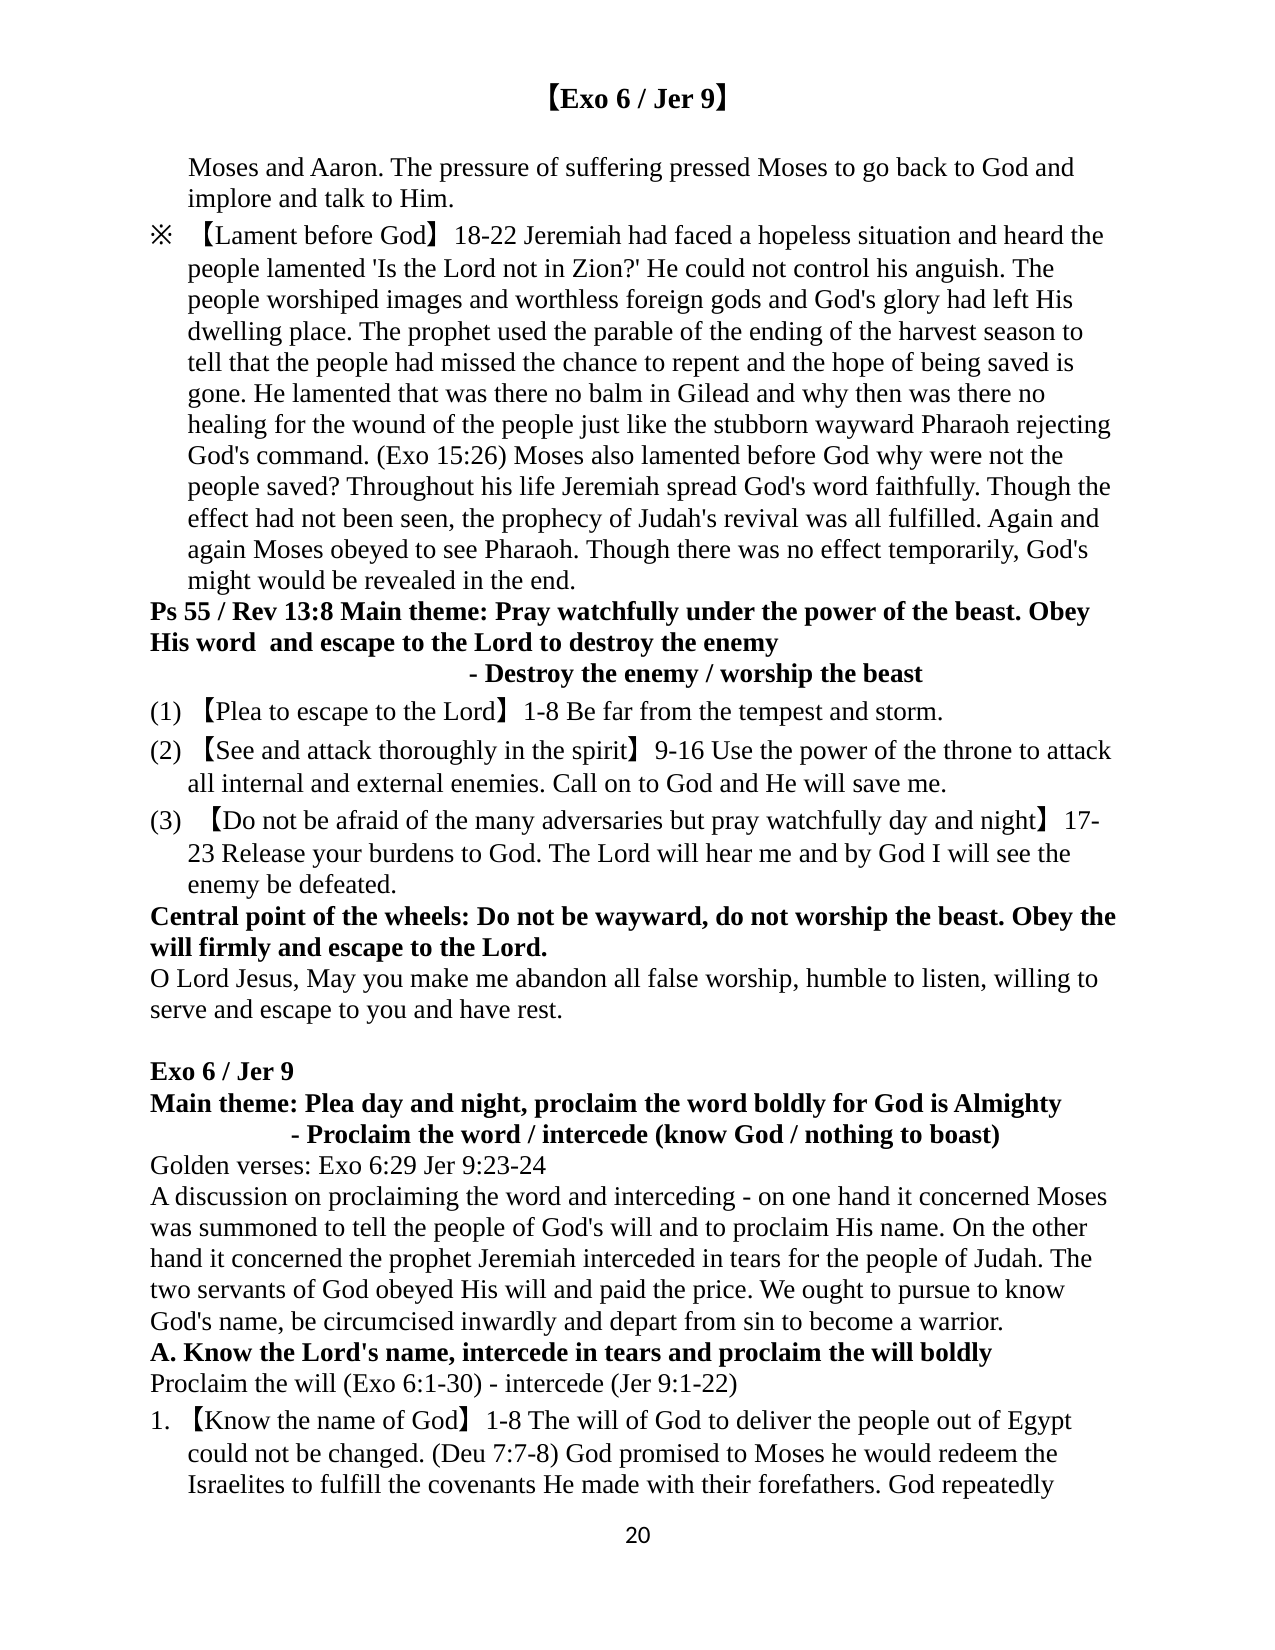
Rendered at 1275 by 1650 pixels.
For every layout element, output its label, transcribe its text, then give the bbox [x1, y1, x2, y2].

list O Lord Jesus, May you make me abandon all false worship, humble to listen, willing to serve and escape to you and have rest. [150, 962, 1125, 1024]
list (3) 【Do not be afraid of the many adversaries but pray watchfully day and night】17-23 Release your burdens to God. The Lord will hear me and by God I will see the enemy be defeated. [150, 798, 1125, 900]
list (2) 【See and attack thoroughly in the spirit】9-16 Use the power of the throne to attack all internal and external enemies. Call on to God and He will save me. [150, 728, 1125, 798]
list Ps 55 / Rev 13:8 Main theme: Pray watchfully under the power of the beast. Obey His word and escape to the Lord to destroy the enemy [150, 595, 1125, 657]
list Main theme: Plea day and night, proclaim the word boldly for God is Almighty [150, 1087, 1125, 1118]
list Moses and Aaron. The pressure of suffering pressed Moses to go back to God and implore and talk to Him. [187, 151, 1125, 213]
list A discussion on proclaiming the word and interceding - on one hand it concerned Moses was summoned to tell the people of God's will and to proclaim His name. On the other hand it concerned the prophet Jeremiah interceded in tears for the people of Judah. The two servants of God obeyed His will and paid the price. We ought to pursue to know God's name, be circumcised inwardly and depart from sin to become a warrior. [150, 1180, 1125, 1336]
list Central point of the wheels: Do not be wayward, do not worship the beast. Obey the will firmly and escape to the Lord. [150, 900, 1125, 962]
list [150, 1398, 1125, 1500]
list Proclaim the will (Exo 6:1-30) - intercede (Jer 9:1-22) [150, 1367, 1125, 1398]
list Golden verses: Exo 6:29 Jer 9:23-24 [150, 1149, 1125, 1180]
list Exo 6 / Jer 9 [150, 1056, 1125, 1087]
list - Destroy the enemy / worship the beast [150, 657, 1125, 688]
list (1) 【Plea to escape to the Lord】1-8 Be far from the tempest and storm. [150, 688, 1125, 728]
list A. Know the Lord's name, intercede in tears and proclaim the will boldly [150, 1336, 1125, 1367]
list 【Lament before God】18-22 Jeremiah had faced a hopeless situation and heard the people lamented 'Is the Lord not in Zion?' He could not control his anguish. The people worshiped images and worthless foreign gods and God's glory had left His dwelling place. The prophet used the parable of the ending of the harvest season to tell that the people had missed the chance to repent and the hope of being saved is gone. He lamented that was there no balm in Gilead and why then was there no healing for the wound of the people just like the stubborn wayward Pharaoh rejecting God's command. (Exo 15:26) Moses also lamented before God why were not the people saved? Throughout his life Jeremiah spread God's word faithfully. Though the effect had not been seen, the prophecy of Judah's revival was all fulfilled. Again and again Moses obeyed to see Pharaoh. Though there was no effect temporarily, God's might would be revealed in the end. [150, 213, 1125, 595]
list - Proclaim the word / intercede (know God / nothing to boast) [150, 1118, 1125, 1149]
